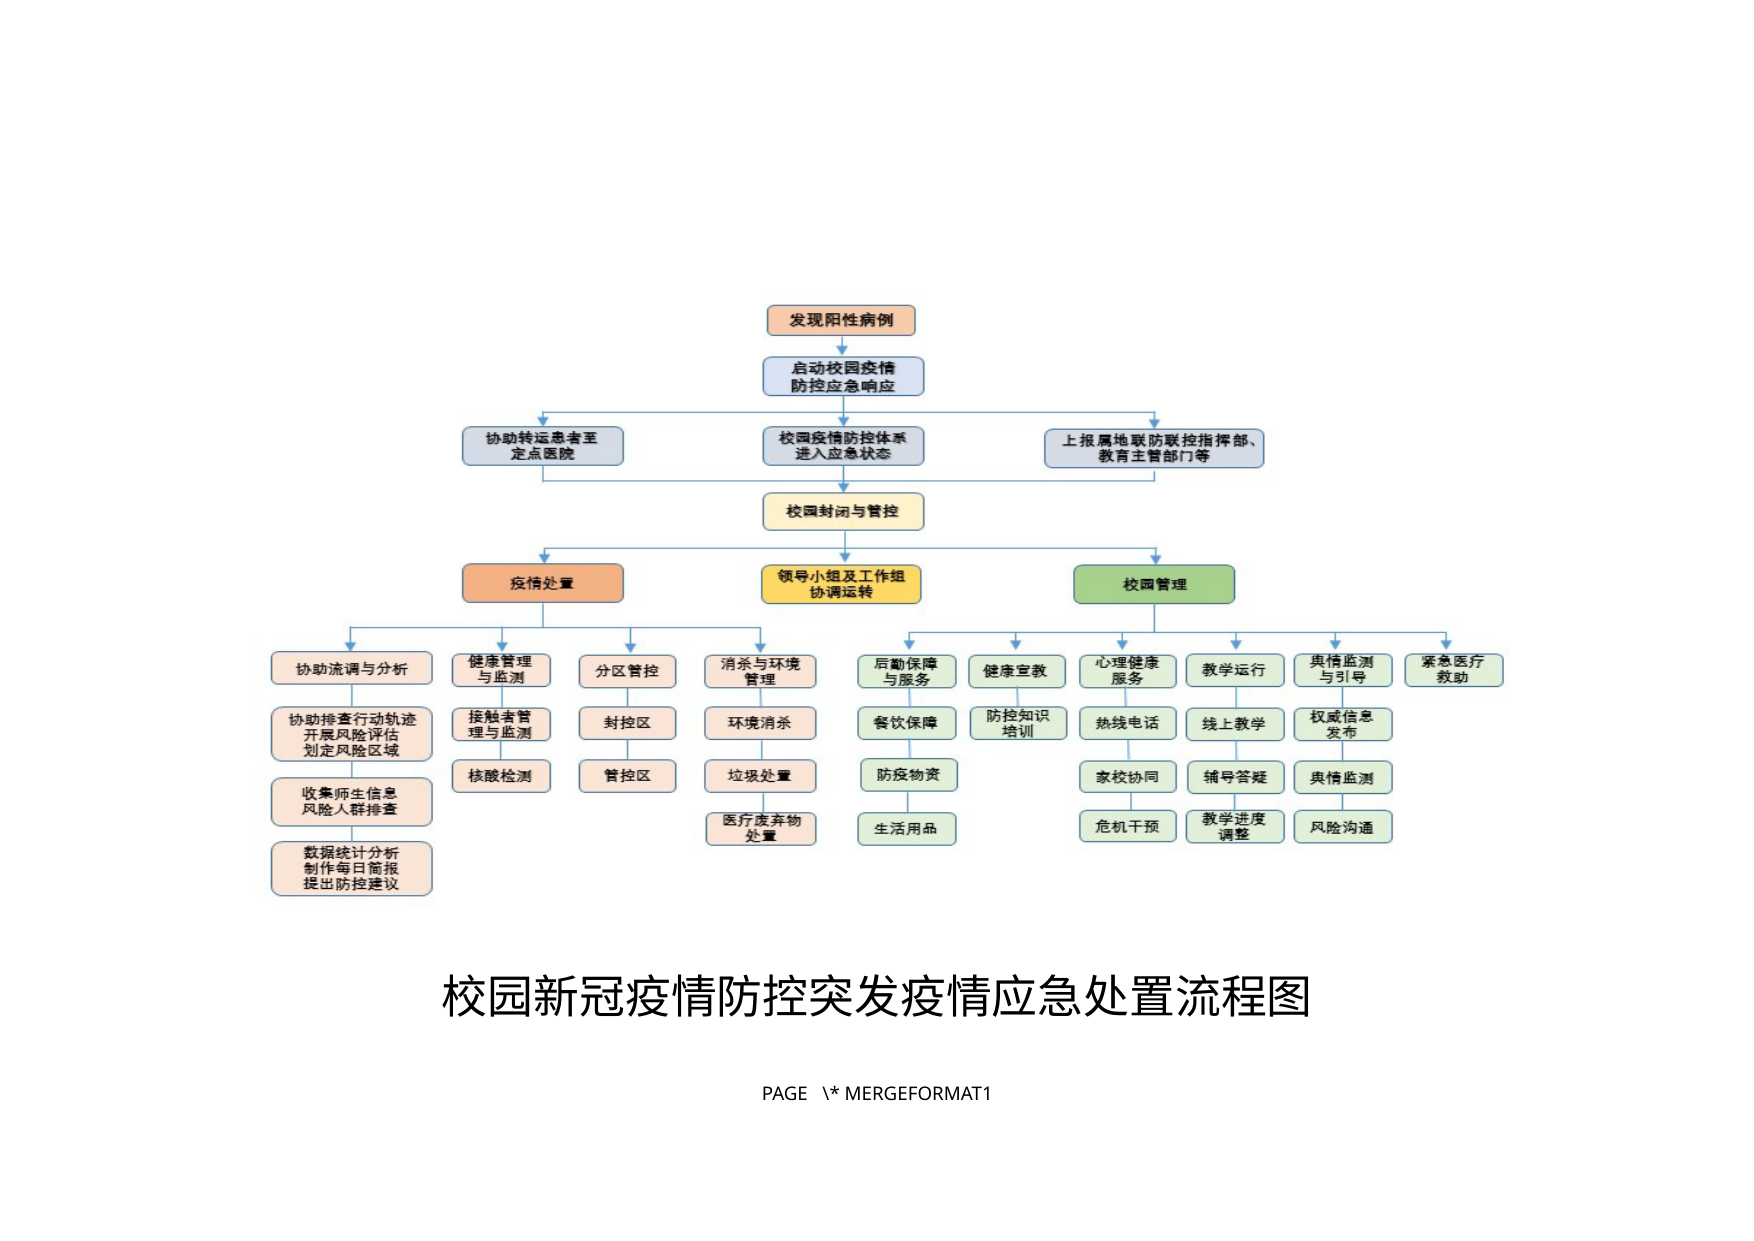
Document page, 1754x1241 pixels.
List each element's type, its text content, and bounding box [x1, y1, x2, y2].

picture [186, 282, 1574, 923]
